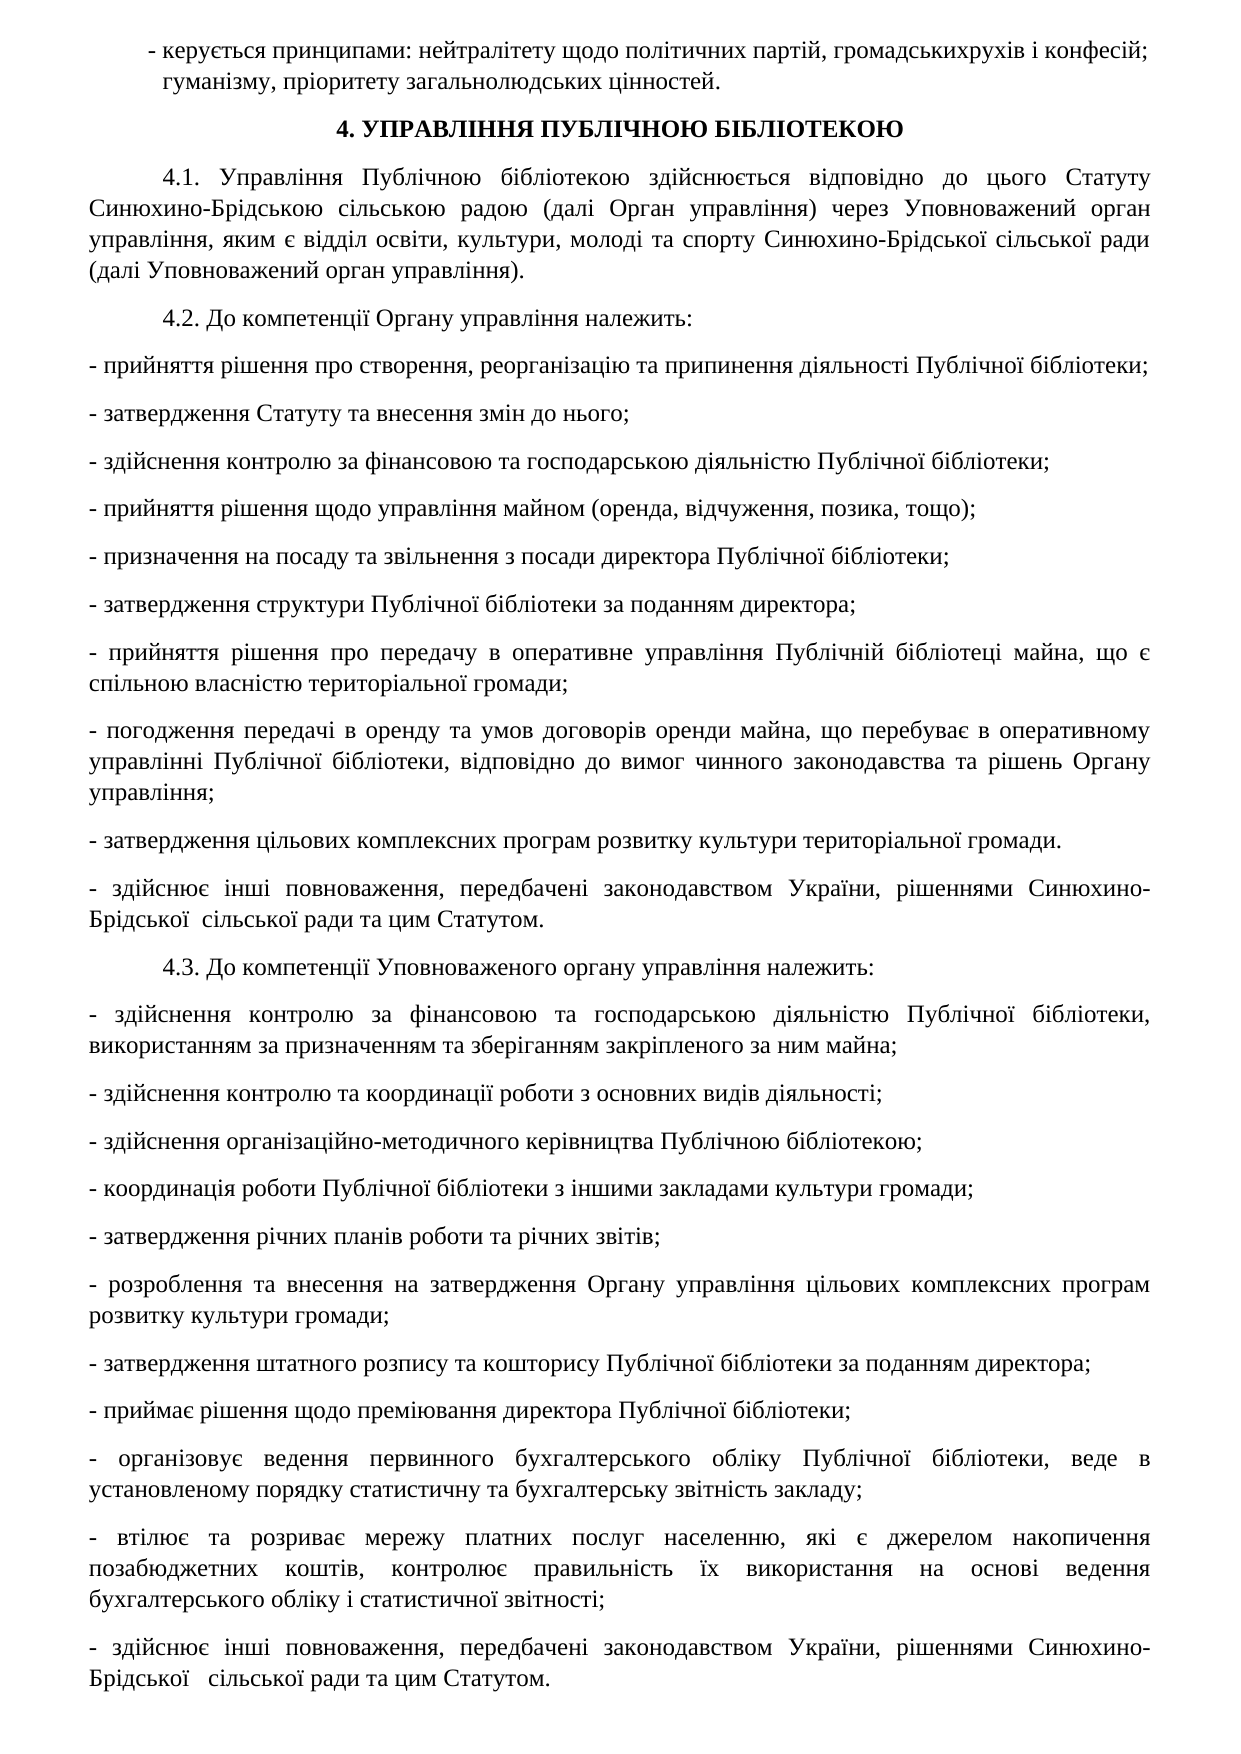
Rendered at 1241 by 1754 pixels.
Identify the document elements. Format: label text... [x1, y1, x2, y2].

text - розроблення та внесення на затвердження Органу управління цільових комплексних програм розвитку культури громади; [89, 1269, 1152, 1329]
text - керується принципами: нейтралітету щодо політичних партій, громадськихрухів і конфесій; гуманізму, пріоритету загальнолюдських цінностей. [148, 35, 1152, 95]
text - здійснює інші повноваження, передбачені законодавством України, рішеннями Синюхино-Брідської сільської ради та цим Статутом. [89, 873, 1152, 933]
text 4.3. До компетенції Уповноваженого органу управління належить: [89, 952, 1152, 980]
text - здійснення контролю за фінансовою та господарською діяльністю Публічної бібліотеки, використанням за призначенням та зберіганням закріпленого за ним майна; [89, 999, 1152, 1059]
text - затвердження цільових комплексних програм розвитку культури територіальної громади. [89, 825, 1152, 854]
text - приймає рішення щодо преміювання директора Публічної бібліотеки; [89, 1395, 1152, 1424]
text - координація роботи Публічної бібліотеки з іншими закладами культури громади; [89, 1173, 1152, 1202]
text - затвердження структури Публічної бібліотеки за поданням директора; [89, 589, 1152, 618]
text - здійснення контролю за фінансовою та господарською діяльністю Публічної бібліотеки; [89, 446, 1152, 474]
text - втілює та розриває мережу платних послуг населенню, які є джерелом накопичення позабюджетних коштів, контролює правильність їх використання на основі ведення бухгалтерського обліку і статистичної звітності; [89, 1522, 1152, 1613]
text - організовує ведення первинного бухгалтерського обліку Публічної бібліотеки, веде в установленому порядку статистичну та бухгалтерську звітність закладу; [89, 1443, 1152, 1503]
text 4.2. До компетенції Органу управління належить: [89, 303, 1152, 331]
text - погодження передачі в оренду та умов договорів оренди майна, що перебуває в оперативному управлінні Публічної бібліотеки, відповідно до вимог чинного законодавства та рішень Органу управління; [89, 715, 1152, 806]
text - прийняття рішення щодо управління майном (оренда, відчуження, позика, тощо); [89, 493, 1152, 522]
text - здійснює інші повноваження, передбачені законодавством України, рішеннями Синюхино-Брідської сільської ради та цим Статутом. [89, 1632, 1152, 1691]
text - затвердження штатного розпису та кошторису Публічної бібліотеки за поданням директора; [89, 1348, 1152, 1376]
text - прийняття рішення про передачу в оперативне управління Публічній бібліотеці майна, що є спільною власністю територіальної громади; [89, 637, 1152, 696]
text - затвердження Статуту та внесення змін до нього; [89, 398, 1152, 427]
text 4. УПРАВЛІННЯ ПУБЛІЧНОЮ БІБЛІОТЕКОЮ [89, 114, 1152, 143]
text - прийняття рішення про створення, реорганізацію та припинення діяльності Публічної бібліотеки; [89, 350, 1152, 379]
text 4.1. Управління Публічною бібліотекою здійснюється відповідно до цього Статуту Синюхино-Брідською сільською радою (далі Орган управління) через Уповноважений орган управління, яким є відділ освіти, культури, молоді та спорту Синюхино-Брідської сільської ради (далі Уповноважений орган управління). [89, 162, 1152, 284]
text - затвердження річних планів роботи та річних звітів; [89, 1221, 1152, 1250]
text - здійснення організаційно-методичного керівництва Публічною бібліотекою; [89, 1126, 1152, 1154]
text - призначення на посаду та звільнення з посади директора Публічної бібліотеки; [89, 541, 1152, 570]
text - здійснення контролю та координації роботи з основних видів діяльності; [89, 1078, 1152, 1107]
